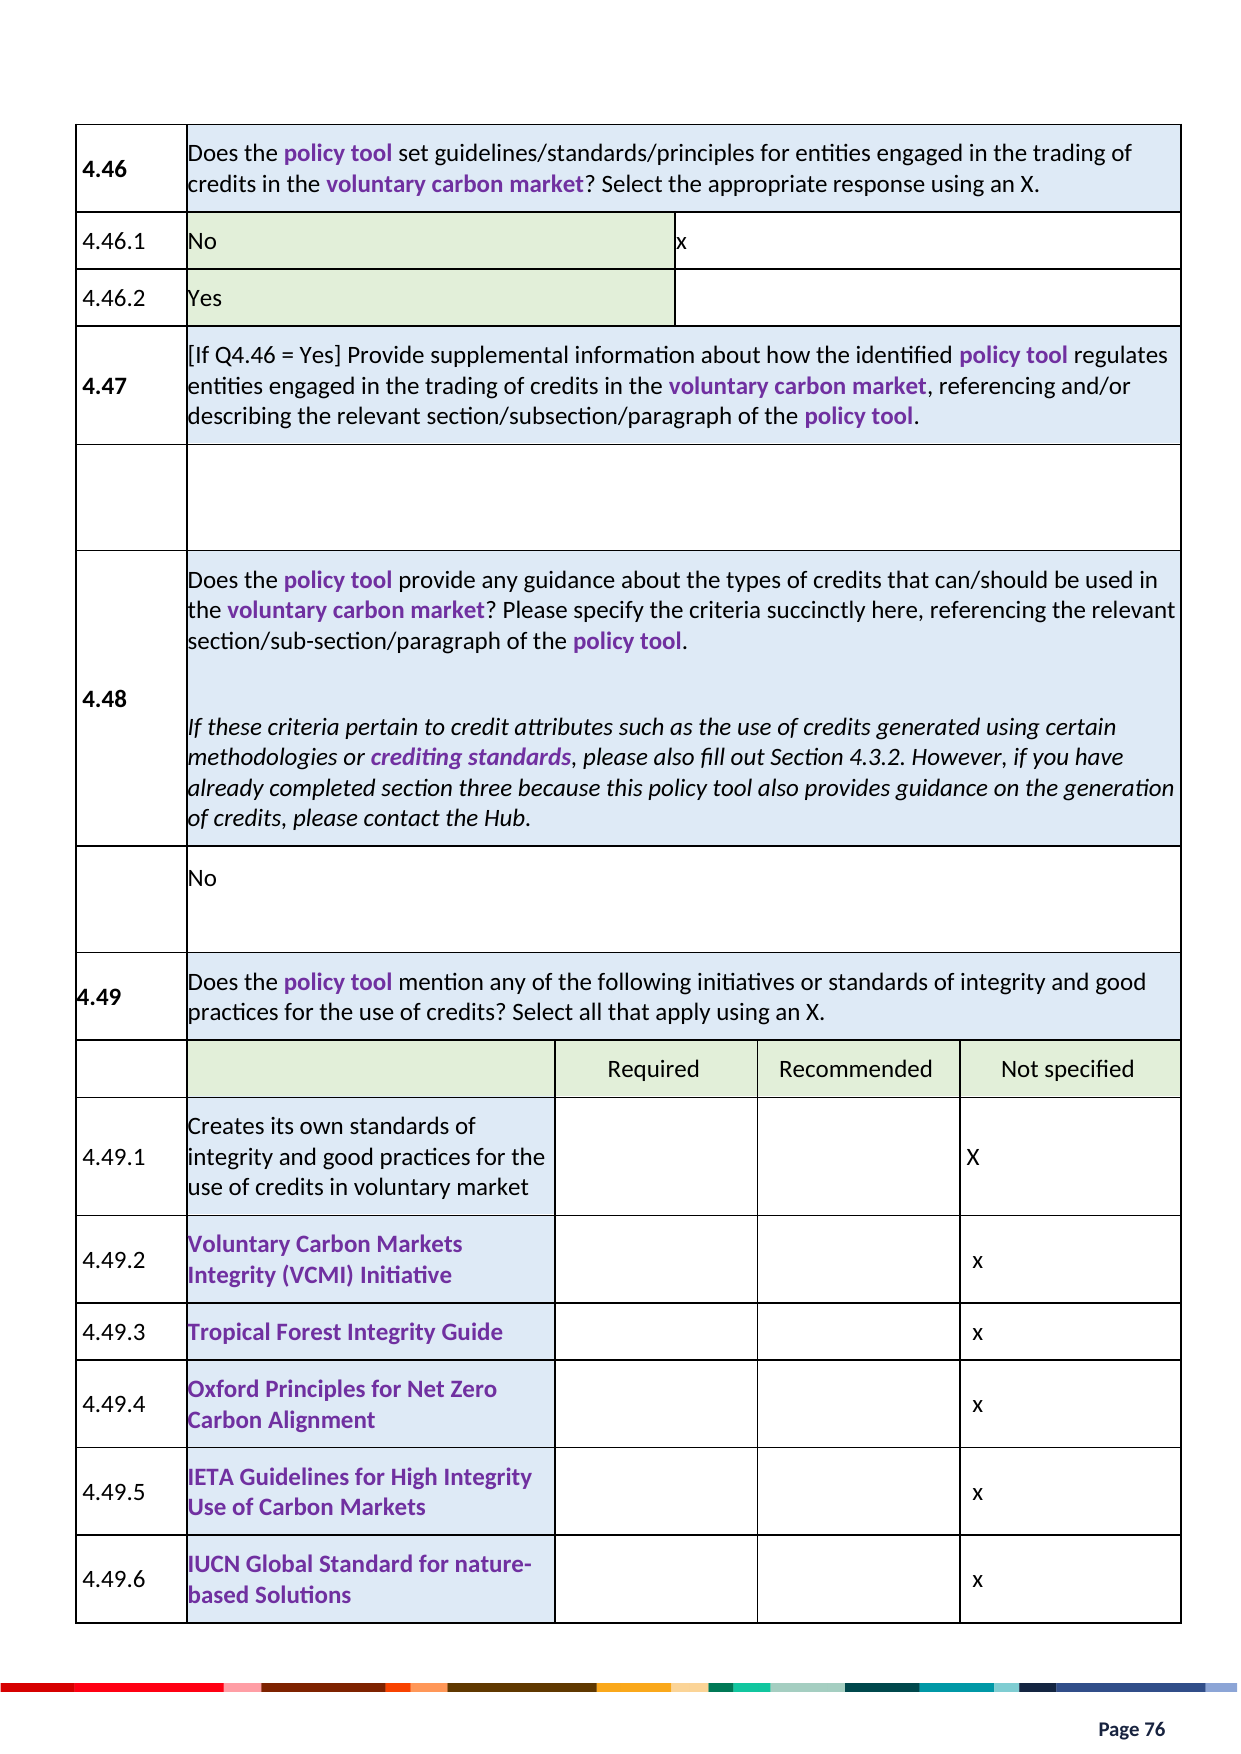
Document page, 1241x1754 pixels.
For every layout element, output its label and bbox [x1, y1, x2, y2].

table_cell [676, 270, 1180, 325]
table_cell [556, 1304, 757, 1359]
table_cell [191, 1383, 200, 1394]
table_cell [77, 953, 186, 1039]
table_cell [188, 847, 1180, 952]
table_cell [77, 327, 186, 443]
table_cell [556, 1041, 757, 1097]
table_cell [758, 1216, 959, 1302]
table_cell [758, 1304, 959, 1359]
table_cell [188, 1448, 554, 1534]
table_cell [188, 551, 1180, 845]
picture [0, 1683, 1236, 1692]
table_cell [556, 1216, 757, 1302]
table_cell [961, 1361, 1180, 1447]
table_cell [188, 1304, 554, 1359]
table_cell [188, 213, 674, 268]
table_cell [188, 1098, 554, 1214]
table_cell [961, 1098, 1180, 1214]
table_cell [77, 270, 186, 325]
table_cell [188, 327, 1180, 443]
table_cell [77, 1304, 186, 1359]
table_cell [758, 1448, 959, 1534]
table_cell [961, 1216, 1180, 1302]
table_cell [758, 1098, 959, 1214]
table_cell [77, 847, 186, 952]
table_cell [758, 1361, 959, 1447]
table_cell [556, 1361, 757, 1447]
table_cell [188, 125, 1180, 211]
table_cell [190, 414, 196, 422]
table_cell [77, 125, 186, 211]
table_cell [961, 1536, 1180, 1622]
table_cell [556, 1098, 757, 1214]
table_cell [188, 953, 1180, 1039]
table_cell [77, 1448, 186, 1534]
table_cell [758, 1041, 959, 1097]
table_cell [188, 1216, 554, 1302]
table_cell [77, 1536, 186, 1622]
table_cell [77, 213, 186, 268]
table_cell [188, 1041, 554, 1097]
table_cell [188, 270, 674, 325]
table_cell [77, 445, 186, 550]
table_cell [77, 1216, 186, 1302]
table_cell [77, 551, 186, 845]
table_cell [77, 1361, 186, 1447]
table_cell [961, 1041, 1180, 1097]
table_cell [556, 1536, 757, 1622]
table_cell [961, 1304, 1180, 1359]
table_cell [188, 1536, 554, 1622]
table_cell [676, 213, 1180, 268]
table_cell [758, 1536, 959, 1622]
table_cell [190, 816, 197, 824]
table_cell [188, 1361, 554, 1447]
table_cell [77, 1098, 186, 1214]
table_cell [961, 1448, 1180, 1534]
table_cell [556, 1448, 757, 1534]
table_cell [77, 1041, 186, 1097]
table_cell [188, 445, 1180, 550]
